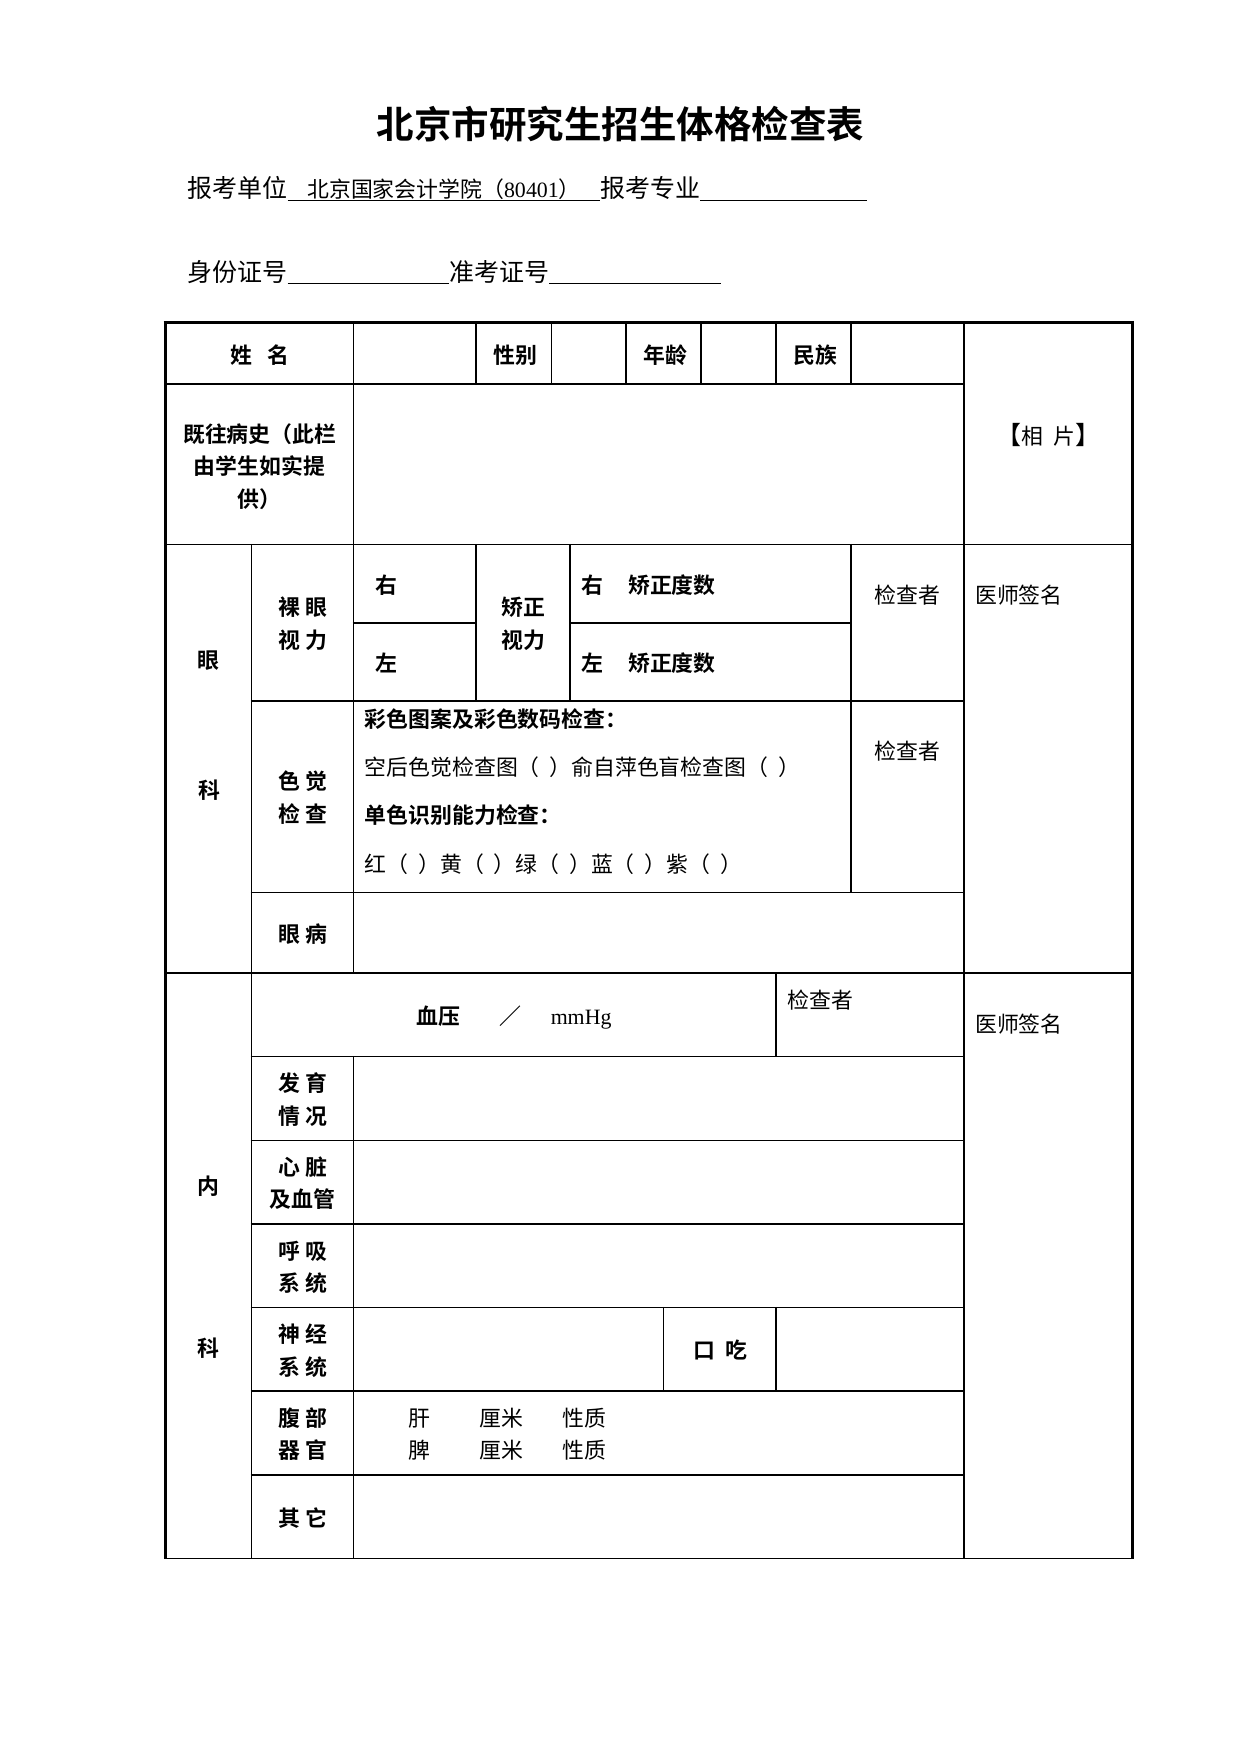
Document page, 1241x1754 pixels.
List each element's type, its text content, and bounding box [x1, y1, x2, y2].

table_cell 眼 科 [167, 545, 251, 972]
table_cell 矫正 视力 [477, 545, 569, 700]
table_cell 裸 眼 视 力 [252, 545, 353, 700]
table_cell [777, 1308, 963, 1390]
table_cell 检查者 [852, 545, 963, 700]
text 身份证号 准考证号 [187, 238, 1053, 303]
table_cell 既往病史（此栏由学生如实提供） [167, 385, 353, 544]
table_cell 检查者 [852, 702, 963, 891]
text 报考单位 北京国家会计学院（80401） 报考专业 [187, 154, 1053, 219]
table_cell 其 它 [252, 1476, 353, 1558]
table_cell 左 [354, 624, 475, 700]
table_cell [354, 1057, 963, 1139]
table_header [852, 324, 963, 383]
table_cell [354, 385, 963, 544]
table_header 性别 [477, 324, 551, 383]
table_cell 腹 部 器 官 [252, 1392, 353, 1474]
table_header [354, 324, 475, 383]
table_cell 内 科 [167, 974, 251, 1558]
table_cell 色 觉 检 查 [252, 702, 353, 891]
table_cell 肝 厘米 性质 脾 厘米 性质 [354, 1392, 963, 1474]
table_cell 左 矫正度数 [571, 624, 850, 700]
table_header 年龄 [627, 324, 700, 383]
table_header [702, 324, 775, 383]
table_cell 彩色图案及彩色数码检查： 空后色觉检查图（ ）俞自萍色盲检查图（ ） 单色识别能力检查： 红（ ）黄（ ）绿（ ）蓝（ ）紫（ ） [354, 702, 850, 891]
table_cell 神 经 系 统 [252, 1308, 353, 1390]
table_cell 呼 吸 系 统 [252, 1225, 353, 1307]
table_cell [354, 1308, 663, 1390]
table_cell 发 育 情 况 [252, 1057, 353, 1139]
table_cell 检查者 [777, 974, 963, 1056]
table_cell 右 [354, 545, 475, 622]
table_header [552, 324, 625, 383]
table_cell 口 吃 [664, 1308, 775, 1390]
table_cell 血压 ／ mmHg [252, 974, 775, 1056]
table_cell [354, 893, 963, 972]
table_header 姓 名 [167, 324, 353, 383]
table_header 【相 片】 [965, 324, 1131, 544]
table_header 民族 [777, 324, 850, 383]
table_cell 医师签名 [965, 974, 1131, 1558]
table_cell 眼 病 [252, 893, 353, 972]
text 北京市研究生招生体格检查表 [187, 89, 1053, 154]
table_cell 医师签名 [965, 545, 1131, 972]
table_cell [354, 1225, 963, 1307]
table_cell [354, 1476, 963, 1558]
table_cell 心 脏 及血管 [252, 1141, 353, 1223]
table_cell [354, 1141, 963, 1223]
table_cell 右 矫正度数 [571, 545, 850, 622]
